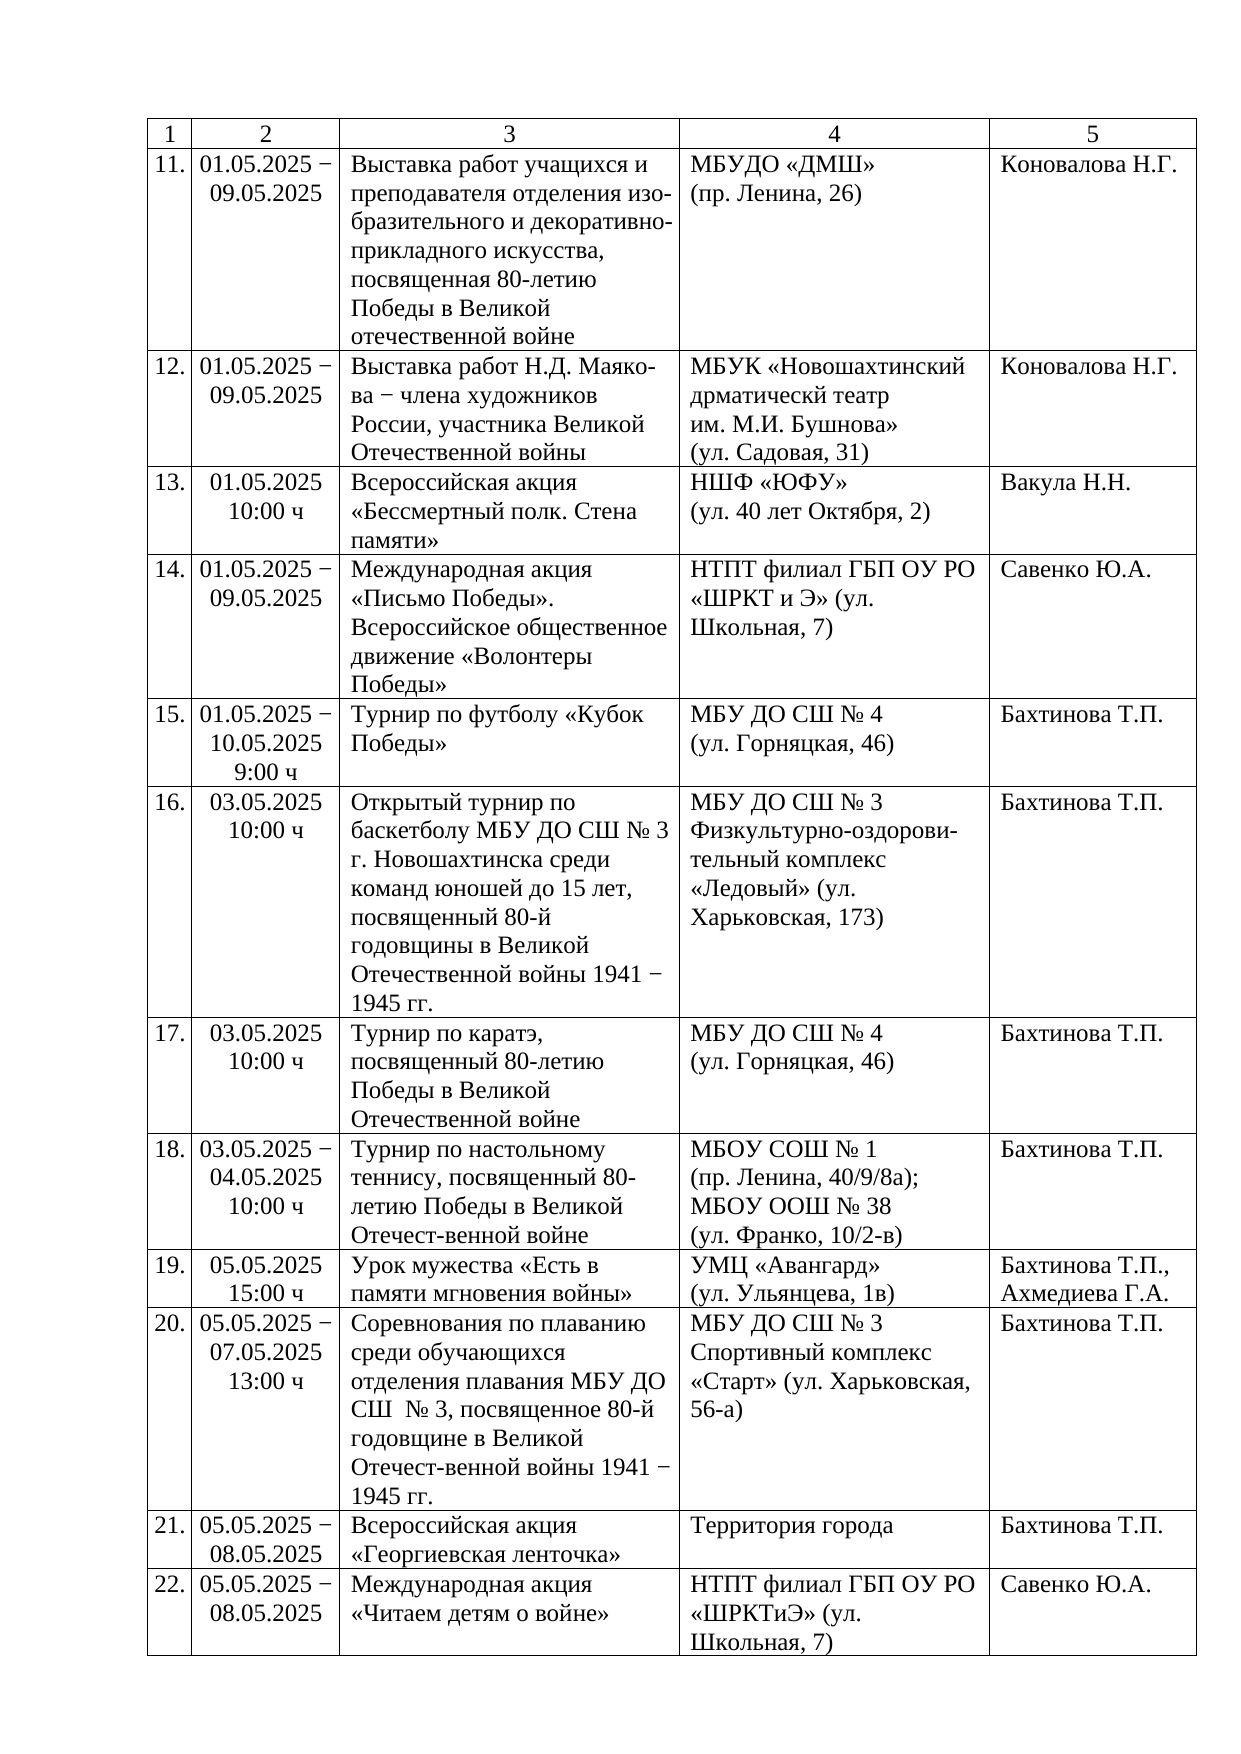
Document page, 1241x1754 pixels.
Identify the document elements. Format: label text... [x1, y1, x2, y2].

table_cell Бахтинова Т.П. [990, 1308, 1196, 1509]
table_cell Выставка работ учащихся и преподавателя отделения изо-бразительного и декоративно-прикладного искусства, посвященная 80-летию Победы в Великой отечественной войне [340, 149, 679, 350]
table_cell МБУК «Новошахтинский дрматическй театр им. М.И. Бушнова» (ул. Садовая, 31) [680, 351, 989, 466]
table_cell Коновалова Н.Г. [990, 149, 1196, 350]
table_cell 17. [148, 1018, 191, 1133]
table_cell 20. [148, 1308, 191, 1509]
table_cell 19. [148, 1250, 191, 1307]
table_header 4 [680, 119, 989, 148]
table_cell УМЦ «Авангард» (ул. Ульянцева, 1в) [680, 1250, 989, 1307]
table_cell 12. [148, 351, 191, 466]
table_cell Коновалова Н.Г. [990, 351, 1196, 466]
table_cell МБОУ СОШ № 1 (пр. Ленина, 40/9/8а); МБОУ ООШ № 38 (ул. Франко, 10/2-в) [680, 1134, 989, 1249]
table_cell 01.05.2025 − 09.05.2025 [192, 555, 339, 698]
table_cell 01.05.2025 − 09.05.2025 [192, 351, 339, 466]
table_cell Бахтинова Т.П. [990, 1134, 1196, 1249]
table_cell НТПТ филиал ГБП ОУ РО «ШРКТ и Э» (ул. Школьная, 7) [680, 555, 989, 698]
table_cell Бахтинова Т.П. [990, 1511, 1196, 1568]
table_cell 01.05.2025 − 09.05.2025 [192, 149, 339, 350]
table_cell МБУ ДО СШ № 4 (ул. Горняцкая, 46) [680, 1018, 989, 1133]
table_cell Турнир по футболу «Кубок Победы» [340, 699, 679, 786]
table_cell Международная акция «Читаем детям о войне» [340, 1569, 679, 1655]
table_cell Урок мужества «Есть в памяти мгновения войны» [340, 1250, 679, 1307]
table_cell 05.05.2025 − 07.05.2025 13:00 ч [192, 1308, 339, 1509]
table_cell 01.05.2025 10:00 ч [192, 467, 339, 553]
table_cell 05.05.2025 − 08.05.2025 [192, 1511, 339, 1568]
table_cell Открытый турнир по баскетболу МБУ ДО СШ № 3 г. Новошахтинска среди команд юношей до 15 лет, посвященный 80-й годовщины в Великой Отечественной войны 1941 − 1945 гг. [340, 787, 679, 1017]
table_header 1 [148, 119, 191, 148]
table_cell Международная акция «Письмо Победы». Всероссийское общественное движение «Волонтеры Победы» [340, 555, 679, 698]
table_cell 14. [148, 555, 191, 698]
table_cell МБУДО «ДМШ» (пр. Ленина, 26) [680, 149, 989, 350]
table_cell Всероссийская акция «Георгиевская ленточка» [340, 1511, 679, 1568]
table_cell Бахтинова Т.П. [990, 699, 1196, 786]
table_cell Соревнования по плаванию среди обучающихся отделения плавания МБУ ДО СШ № 3, посвященное 80-й годовщине в Великой Отечест-венной войны 1941 − 1945 гг. [340, 1308, 679, 1509]
table_cell Бахтинова Т.П. [990, 1018, 1196, 1133]
table_cell 21. [148, 1511, 191, 1568]
table_cell Бахтинова Т.П., Ахмедиева Г.А. [990, 1250, 1196, 1307]
table_cell 05.05.2025 − 08.05.2025 [192, 1569, 339, 1655]
table_cell 03.05.2025 10:00 ч [192, 1018, 339, 1133]
table_cell Турнир по настольному теннису, посвященный 80-летию Победы в Великой Отечест-венной войне [340, 1134, 679, 1249]
table_header 2 [192, 119, 339, 148]
table_cell 15. [148, 699, 191, 786]
table_cell Турнир по каратэ, посвященный 80-летию Победы в Великой Отечественной войне [340, 1018, 679, 1133]
table_cell 05.05.2025 15:00 ч [192, 1250, 339, 1307]
table_cell Савенко Ю.А. [990, 555, 1196, 698]
table_cell 13. [148, 467, 191, 553]
table_cell МБУ ДО СШ № 4 (ул. Горняцкая, 46) [680, 699, 989, 786]
table_cell Всероссийская акция «Бессмертный полк. Стена памяти» [340, 467, 679, 553]
table_cell Выставка работ Н.Д. Маяко- ва − члена художников России, участника Великой Отечественной войны [340, 351, 679, 466]
table_cell 16. [148, 787, 191, 1017]
table_header 5 [990, 119, 1196, 148]
table_cell Савенко Ю.А. [990, 1569, 1196, 1655]
table_cell 11. [148, 149, 191, 350]
table_cell 03.05.2025 10:00 ч [192, 787, 339, 1017]
table_cell МБУ ДО СШ № 3 Физкультурно-оздорови-тельный комплекс «Ледовый» (ул. Харьковская, 173) [680, 787, 989, 1017]
table_header 3 [340, 119, 679, 148]
table_cell 01.05.2025 − 10.05.2025 9:00 ч [192, 699, 339, 786]
table_cell НТПТ филиал ГБП ОУ РО «ШРКТиЭ» (ул. Школьная, 7) [680, 1569, 989, 1655]
table_cell 22. [148, 1569, 191, 1655]
table_cell Вакула Н.Н. [990, 467, 1196, 553]
table_cell 03.05.2025 − 04.05.2025 10:00 ч [192, 1134, 339, 1249]
table_cell НШФ «ЮФУ» (ул. 40 лет Октября, 2) [680, 467, 989, 553]
table_cell Территория города [680, 1511, 989, 1568]
table_cell 18. [148, 1134, 191, 1249]
table_cell МБУ ДО СШ № 3 Спортивный комплекс «Старт» (ул. Харьковская, 56-а) [680, 1308, 989, 1509]
table_cell Бахтинова Т.П. [990, 787, 1196, 1017]
